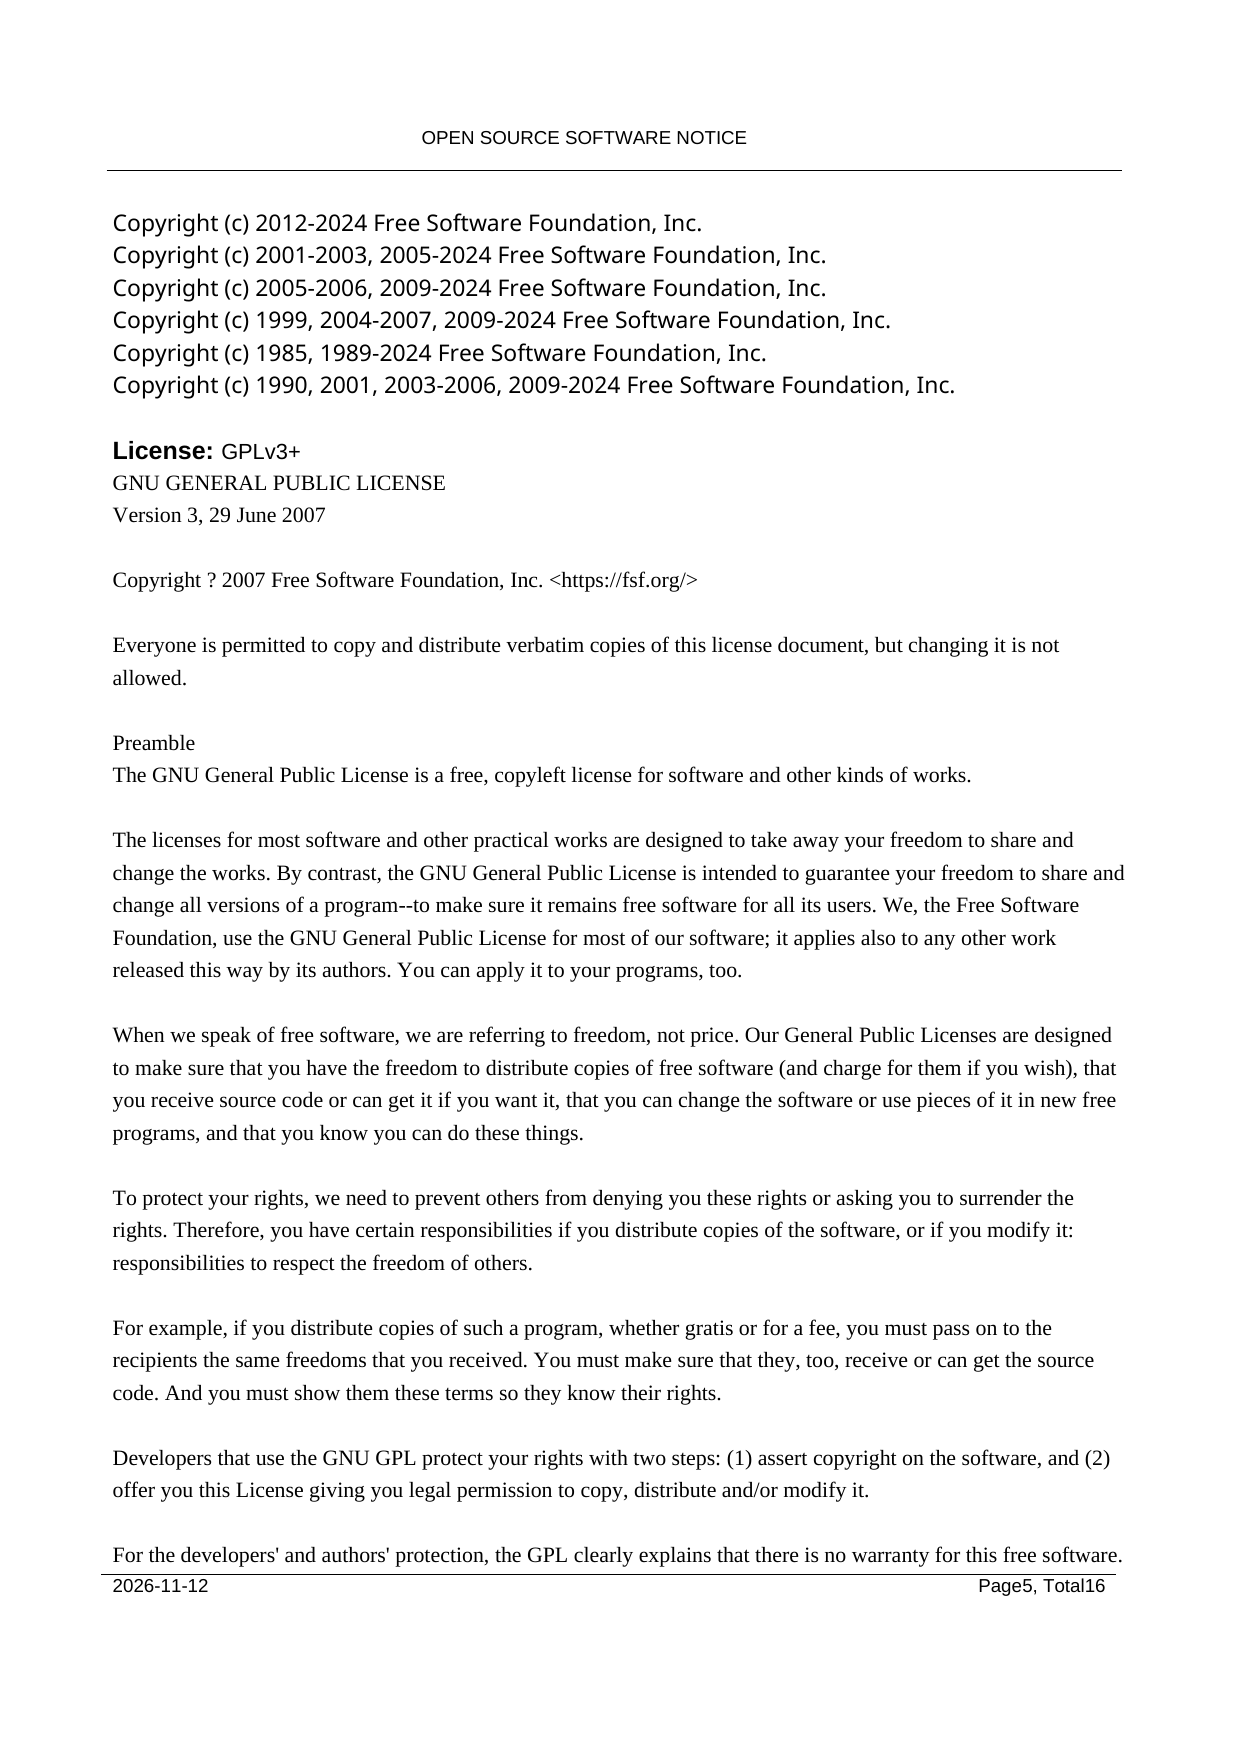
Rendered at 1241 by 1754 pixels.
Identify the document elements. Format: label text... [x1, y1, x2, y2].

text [112, 466, 1128, 1571]
text License: GPLv3+ [112, 434, 1128, 466]
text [112, 206, 1128, 434]
